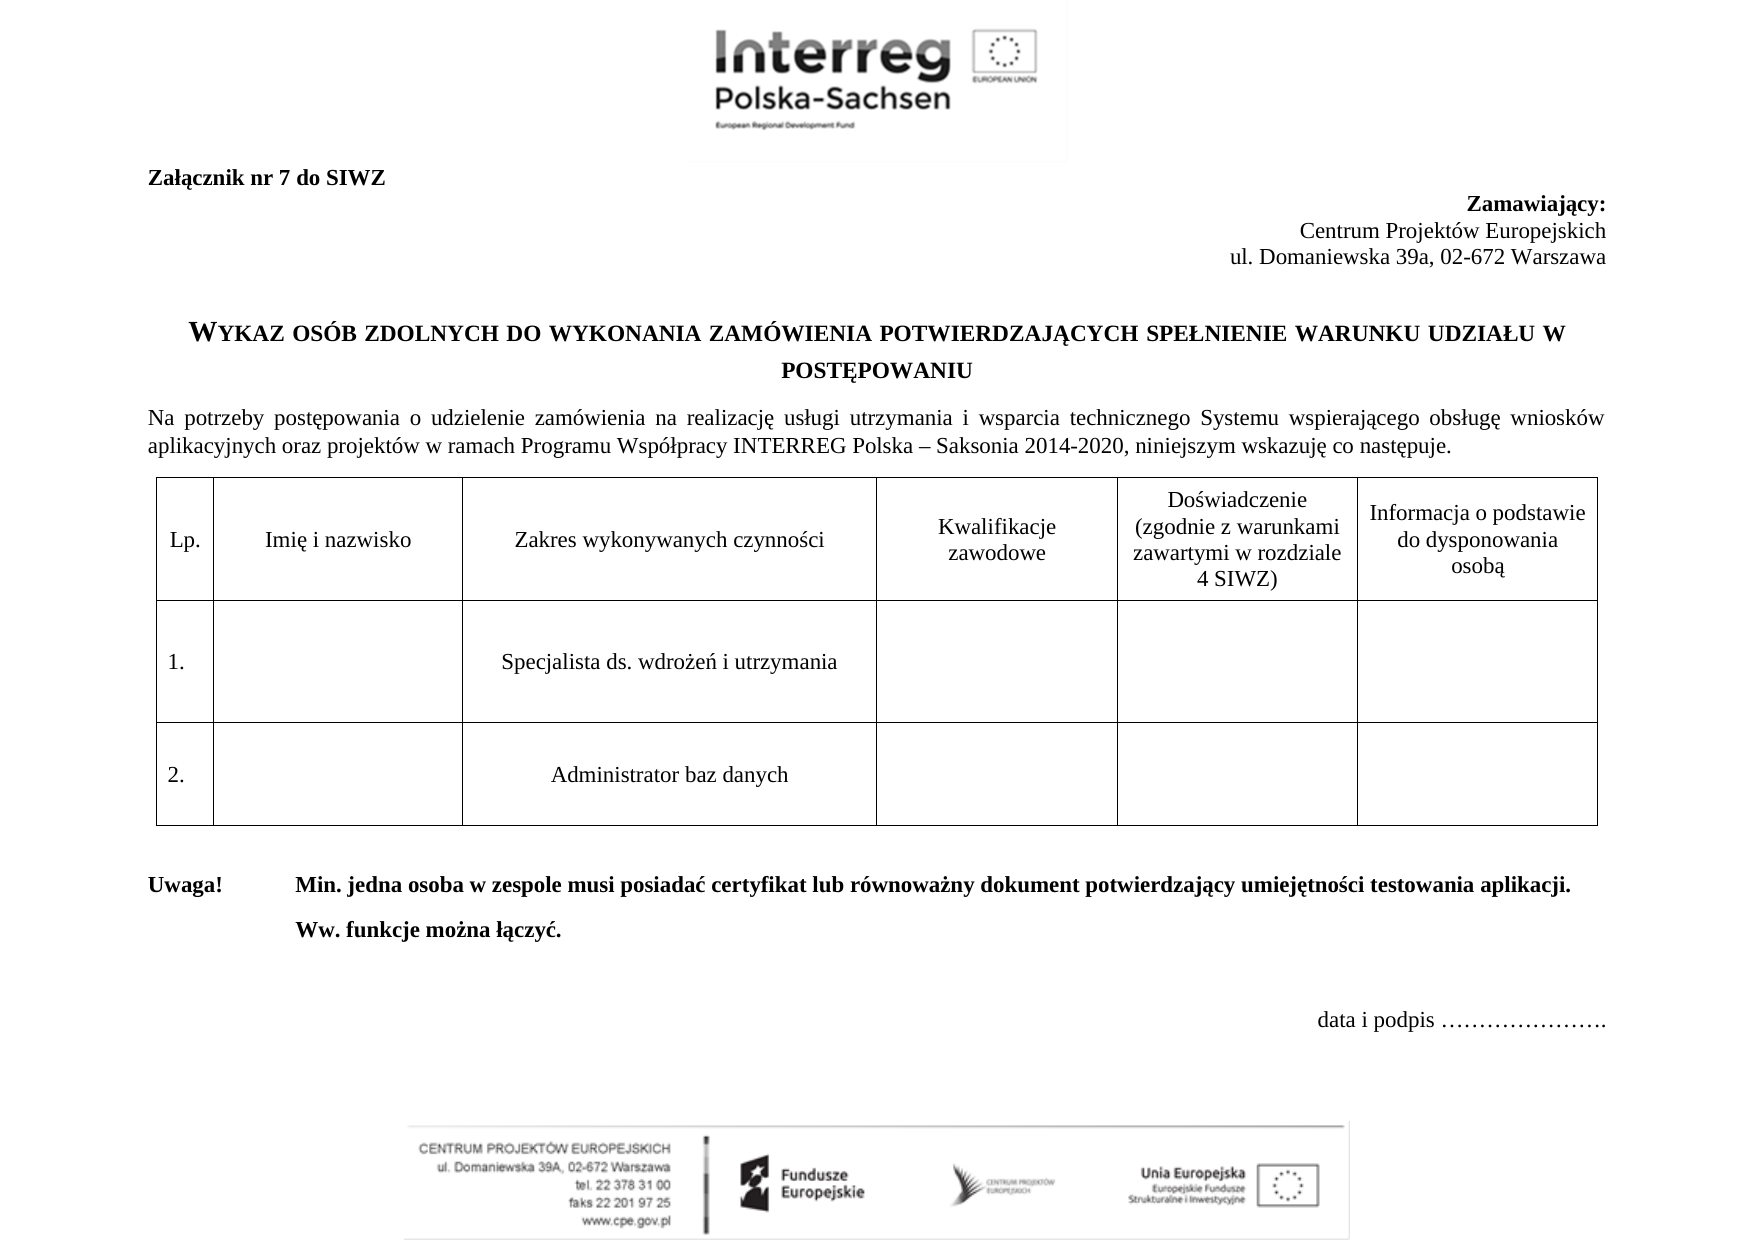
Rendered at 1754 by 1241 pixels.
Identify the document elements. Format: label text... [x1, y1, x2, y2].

table_cell 2. [157, 723, 213, 825]
table_cell [1358, 723, 1597, 825]
table_cell Specjalista ds. wdrożeń i utrzymania [463, 601, 876, 722]
table_cell [1358, 601, 1597, 722]
text Ww. funkcje można łączyć. [221, 916, 1606, 942]
table_header Informacja o podstawie do dysponowania osobą [1358, 478, 1597, 600]
picture [403, 1121, 1351, 1241]
table_cell 1. [157, 601, 213, 722]
table_header Kwalifikacje zawodowe [877, 478, 1117, 600]
table_cell [214, 601, 462, 722]
text Na potrzeby postępowania o udzielenie zamówienia na realizację usługi utrzymania i wsparcia technicznego Systemu wspierającego obsługę wniosków aplikacyjnych oraz projektów w ramach Programu Współpracy INTERREG Polska – Saksonia 2014-2020, niniejszym wskazuję co następuje. [148, 403, 1606, 458]
text Centrum Projektów Europejskich [148, 217, 1606, 243]
text Wykaz osób zdolnych do wykonania zamówienia potwierdzających spełnienie warunku udziału w postępowaniu [148, 314, 1606, 384]
picture [685, 0, 1069, 164]
text Załącznik nr 7 do SIWZ [148, 164, 1606, 190]
table_cell [1118, 723, 1357, 825]
table_cell [877, 601, 1117, 722]
table_header Lp. [157, 478, 213, 600]
text data i podpis …………………. [148, 1006, 1606, 1032]
table_cell [877, 723, 1117, 825]
table_cell [214, 723, 462, 825]
table_cell Administrator baz danych [463, 723, 876, 825]
text Zamawiający: [148, 190, 1606, 217]
table_cell [1118, 601, 1357, 722]
text ul. Domaniewska 39a, 02-672 Warszawa [148, 243, 1606, 269]
table_header Imię i nazwisko [214, 478, 462, 600]
text Uwaga! Min. jedna osoba w zespole musi posiadać certyfikat lub równoważny dokument potwierdzający umiejętności testowania aplikacji. [148, 871, 1606, 897]
table_header Doświadczenie (zgodnie z warunkami zawartymi w rozdziale 4 SIWZ) [1118, 478, 1357, 600]
table_header Zakres wykonywanych czynności [463, 478, 876, 600]
